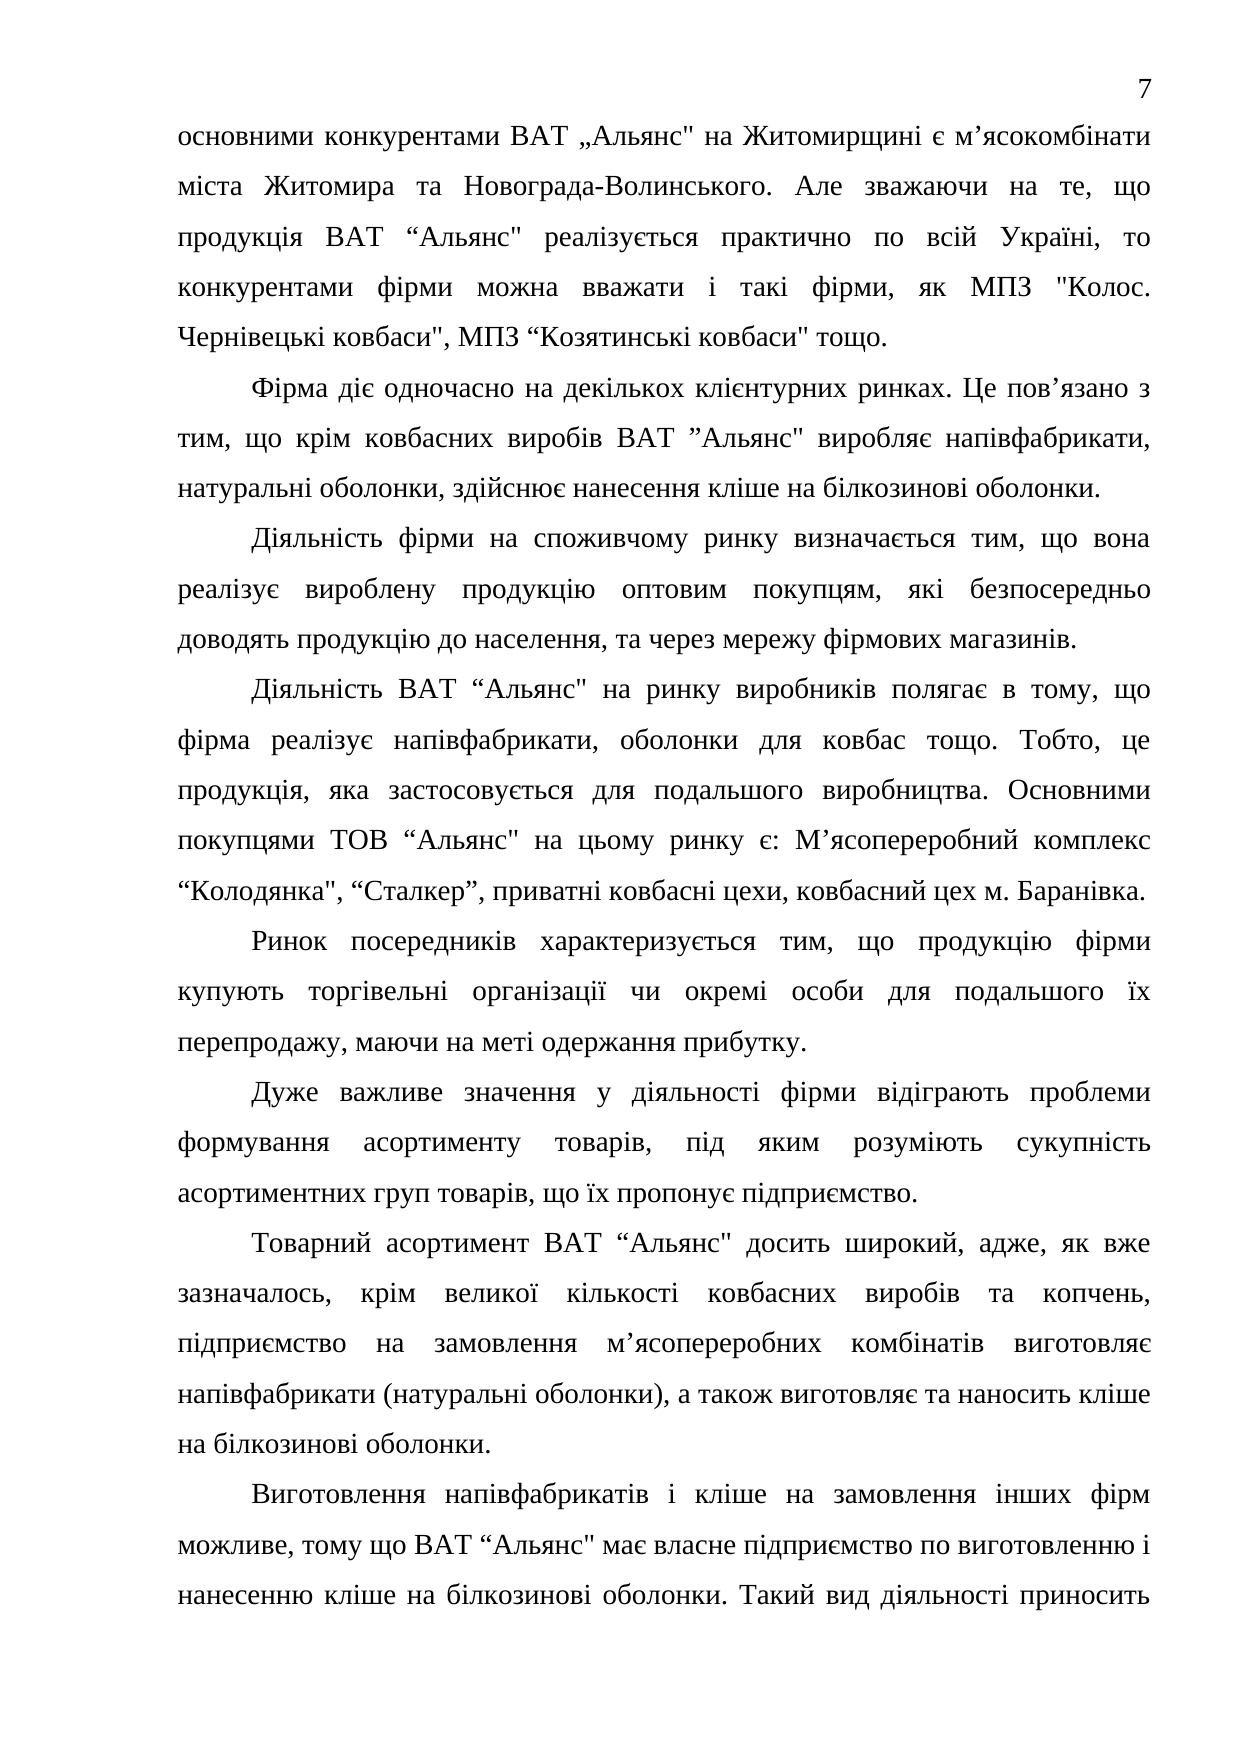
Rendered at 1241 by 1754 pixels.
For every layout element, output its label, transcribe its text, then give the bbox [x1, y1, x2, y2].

text Товарний асортимент ВАТ “Альянс" досить широкий, адже, як вже зазначалось, крім великої кількості ковбасних виробів та копчень, підприємство на замовлення м’ясопереробних комбінатів виготовляє напівфабрикати (натуральні оболонки), а також виготовляє та наносить кліше на білкозинові оболонки. [177, 1225, 1152, 1460]
text Дуже важливе значення у діяльності фірми відіграють проблеми формування асортименту товарів, під яким розуміють сукупність асортиментних груп товарів, що їх пропонує підприємство. [177, 1074, 1152, 1208]
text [177, 1477, 1152, 1611]
text Фірма діє одночасно на декількох клієнтурних ринках. Це пов’язано з тим, що крім ковбасних виробів ВАТ ”Альянс" виробляє напівфабрикати, натуральні оболонки, здійснює нанесення кліше на білкозинові оболонки. [177, 370, 1152, 504]
text Діяльність фірми на споживчому ринку визначається тим, що вона реалізує вироблену продукцію оптовим покупцям, які безпосередньо доводять продукцію до населення, та через мережу фірмових магазинів. [177, 521, 1152, 655]
text Діяльність ВАТ “Альянс" на ринку виробників полягає в тому, що фірма реалізує напівфабрикати, оболонки для ковбас тощо. Тобто, це продукція, яка застосовується для подальшого виробництва. Основними покупцями ТОВ “Альянс" на цьому ринку є: М’ясопереробний комплекс “Колодянка", “Сталкер”, приватні ковбасні цехи, ковбасний цех м. Баранівка. [177, 672, 1152, 906]
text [177, 118, 1152, 353]
text Ринок посередників характеризується тим, що продукцію фірми купують торгівельні організації чи окремі особи для подальшого їх перепродажу, маючи на меті одержання прибутку. [177, 923, 1152, 1057]
